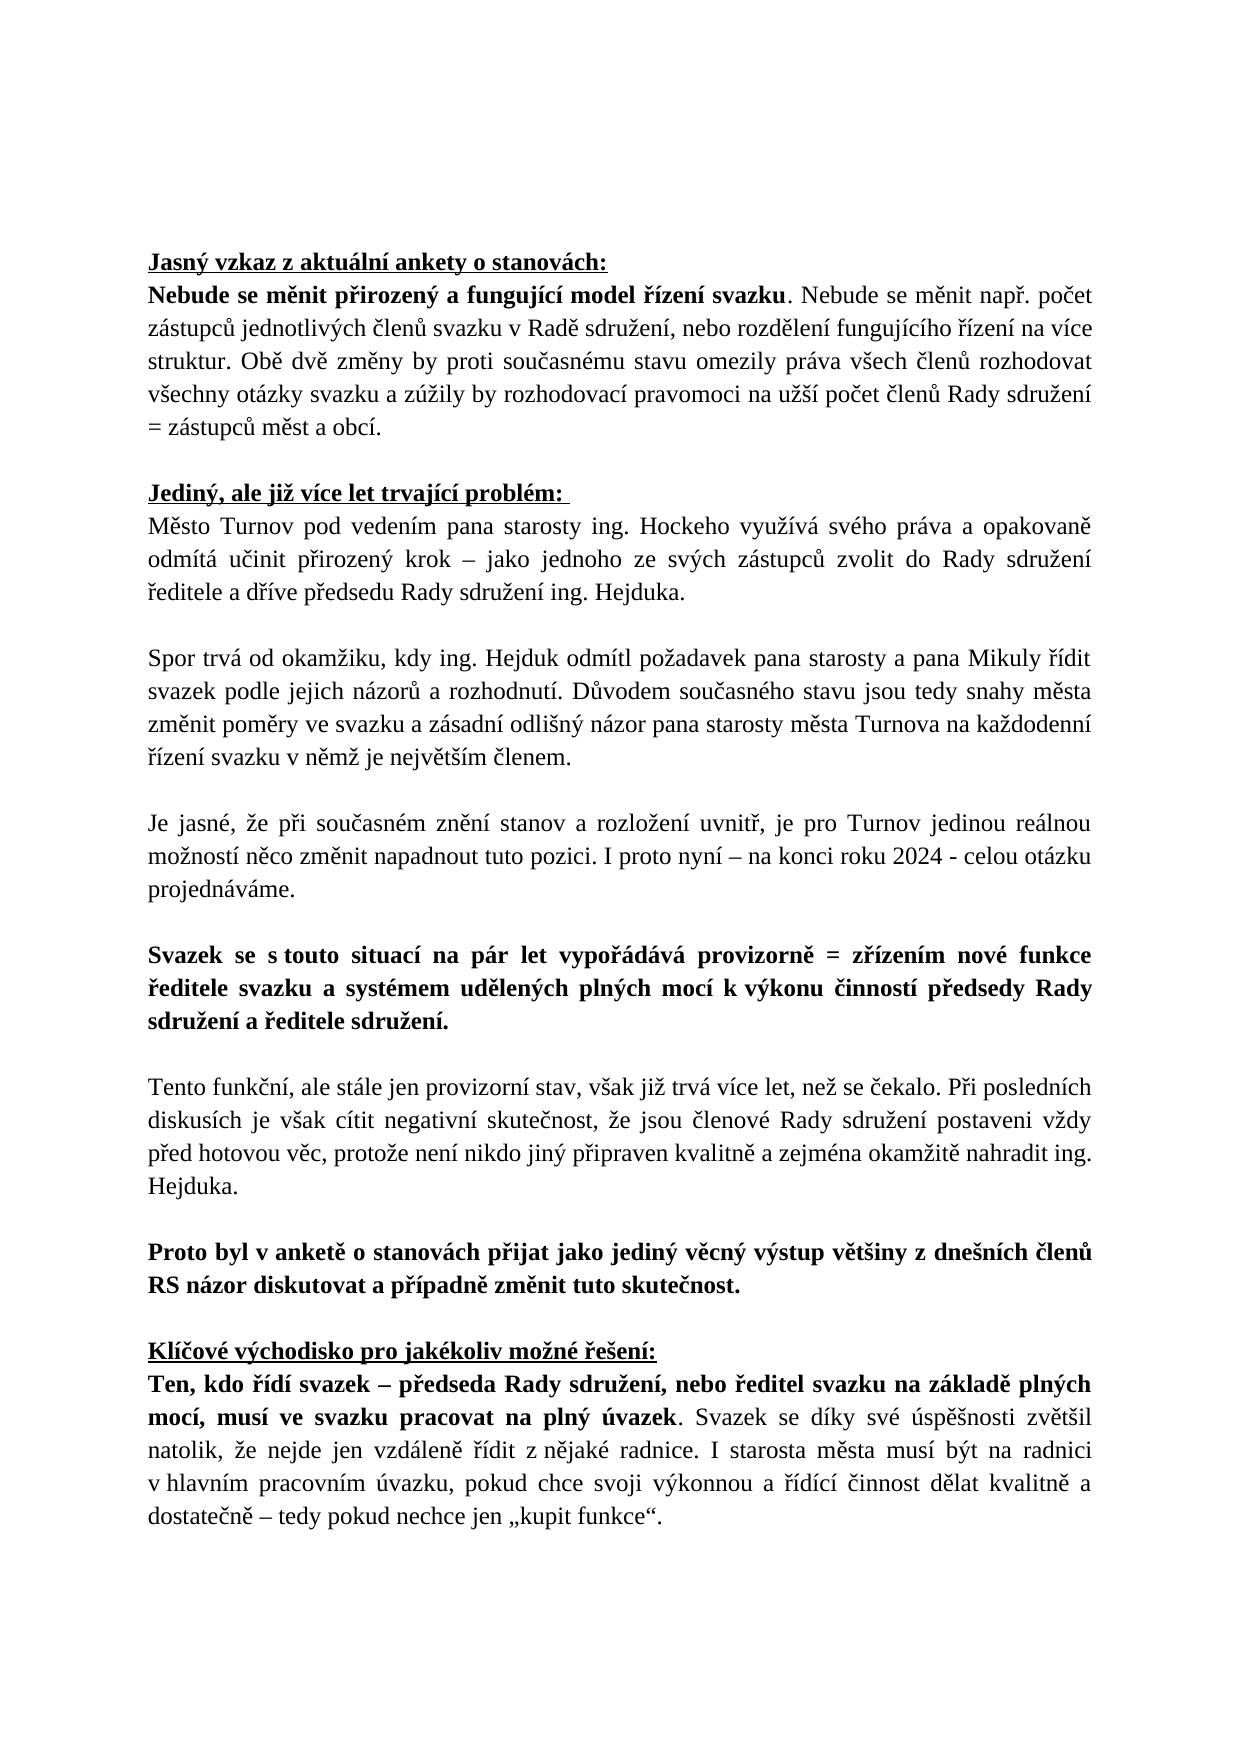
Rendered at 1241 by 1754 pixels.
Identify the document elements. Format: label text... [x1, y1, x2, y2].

text Jasný vzkaz z aktuální ankety o stanovách: [148, 247, 1093, 275]
text Proto byl v anketě o stanovách přijat jako jediný věcný výstup většiny z dnešních členů RS názor diskutovat a případně změnit tuto skutečnost. [148, 1237, 1093, 1299]
text Ten, kdo řídí svazek – předseda Rady sdružení, nebo ředitel svazku na základě plných mocí, musí ve svazku pracovat na plný úvazek. Svazek se díky své úspěšnosti zvětšil natolik, že nejde jen vzdáleně řídit z nějaké radnice. I starosta města musí být na radnici v hlavním pracovním úvazku, pokud chce svoji výkonnou a řídící činnost dělat kvalitně a dostatečně – tedy pokud nechce jen „kupit funkce“. [148, 1369, 1093, 1530]
text Spor trvá od okamžiku, kdy ing. Hejduk odmítl požadavek pana starosty a pana Mikuly řídit svazek podle jejich názorů a rozhodnutí. Důvodem současného stavu jsou tedy snahy města změnit poměry ve svazku a zásadní odlišný názor pana starosty města Turnova na každodenní řízení svazku v němž je největším členem. [148, 643, 1093, 771]
text Klíčové východisko pro jakékoliv možné řešení: [148, 1336, 1093, 1365]
text Město Turnov pod vedením pana starosty ing. Hockeho využívá svého práva a opakovaně odmítá učinit přirozený krok – jako jednoho ze svých zástupců zvolit do Rady sdružení ředitele a dříve předsedu Rady sdružení ing. Hejduka. [148, 511, 1093, 606]
text Jediný, ale již více let trvající problém: [148, 478, 1093, 507]
text Svazek se s touto situací na pár let vypořádává provizorně = zřízením nové funkce ředitele svazku a systémem udělených plných mocí k výkonu činností předsedy Rady sdružení a ředitele sdružení. [148, 940, 1093, 1035]
text Nebude se měnit přirozený a fungující model řízení svazku. Nebude se měnit např. počet zástupců jednotlivých členů svazku v Radě sdružení, nebo rozdělení fungujícího řízení na více struktur. Obě dvě změny by proti současnému stavu omezily práva všech členů rozhodovat všechny otázky svazku a zúžily by rozhodovací pravomoci na užší počet členů Rady sdružení = zástupců měst a obcí. [148, 280, 1093, 441]
text Je jasné, že při současném znění stanov a rozložení uvnitř, je pro Turnov jedinou reálnou možností něco změnit napadnout tuto pozici. I proto nyní – na konci roku 2024 - celou otázku projednáváme. [148, 808, 1093, 903]
text Tento funkční, ale stále jen provizorní stav, však již trvá více let, než se čekalo. Při posledních diskusích je však cítit negativní skutečnost, že jsou členové Rady sdružení postaveni vždy před hotovou věc, protože není nikdo jiný připraven kvalitně a zejména okamžitě nahradit ing. Hejduka. [148, 1072, 1093, 1200]
